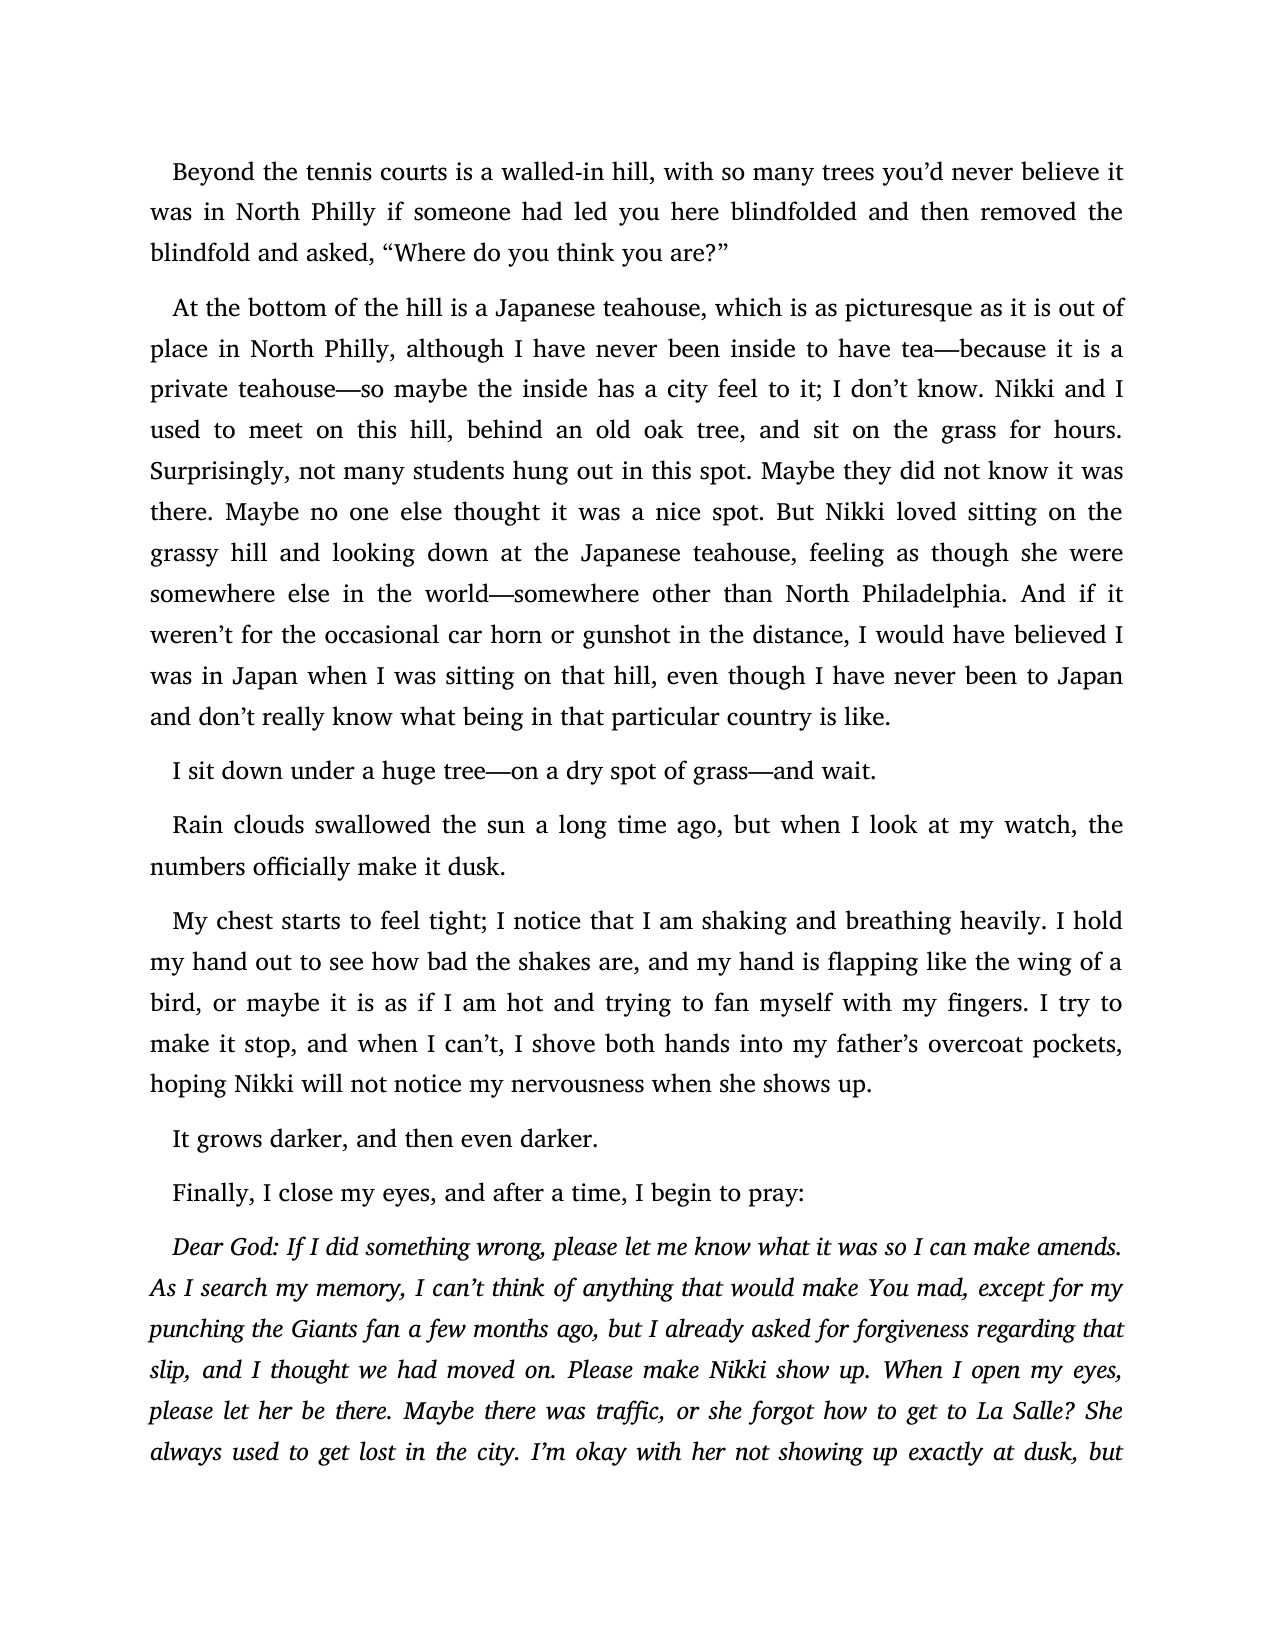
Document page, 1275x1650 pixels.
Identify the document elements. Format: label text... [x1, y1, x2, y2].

text Finally, I close my eyes, and after a time, I begin to pray: [150, 1172, 1125, 1212]
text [150, 1226, 1125, 1471]
text It grows darker, and then even darker. [150, 1117, 1125, 1158]
text At the bottom of the hill is a Japanese teahouse, which is as picturesque as it is out of place in North Philly, although I have never been inside to have tea—because it is a private teahouse—so maybe the inside has a city feel to it; I don’t know. Nikki and I used to meet on this hill, behind an old oak tree, and sit on the grass for hours. Surprisingly, not many students hung out in this spot. Maybe they did not know it was there. Maybe no one else thought it was a nice spot. But Nikki loved sitting on the grassy hill and looking down at the Japanese teahouse, feeling as though she were somewhere else in the world—somewhere other than North Philadelphia. And if it weren’t for the occasional car horn or gunshot in the distance, I would have believed I was in Japan when I was sitting on that hill, even though I have never been to Japan and don’t really know what being in that particular country is like. [150, 286, 1125, 736]
text Beyond the tennis courts is a walled-in hill, with so many trees you’d never believe it was in North Philly if someone had led you here blindfolded and then removed the blindfold and asked, “Where do you think you are?” [150, 150, 1125, 273]
text I sit down under a huge tree—on a dry spot of grass—and wait. [150, 750, 1125, 791]
text Rain clouds swallowed the sun a long time ago, but when I look at my watch, the numbers officially make it dusk. [150, 804, 1125, 886]
text My chest starts to feel tight; I notice that I am shaking and breathing heavily. I hold my hand out to see how bad the shakes are, and my hand is flapping like the wing of a bird, or maybe it is as if I am hot and trying to fan myself with my fingers. I try to make it stop, and when I can’t, I shove both hands into my father’s overcoat pockets, hoping Nikki will not notice my nervousness when she shows up. [150, 899, 1125, 1104]
